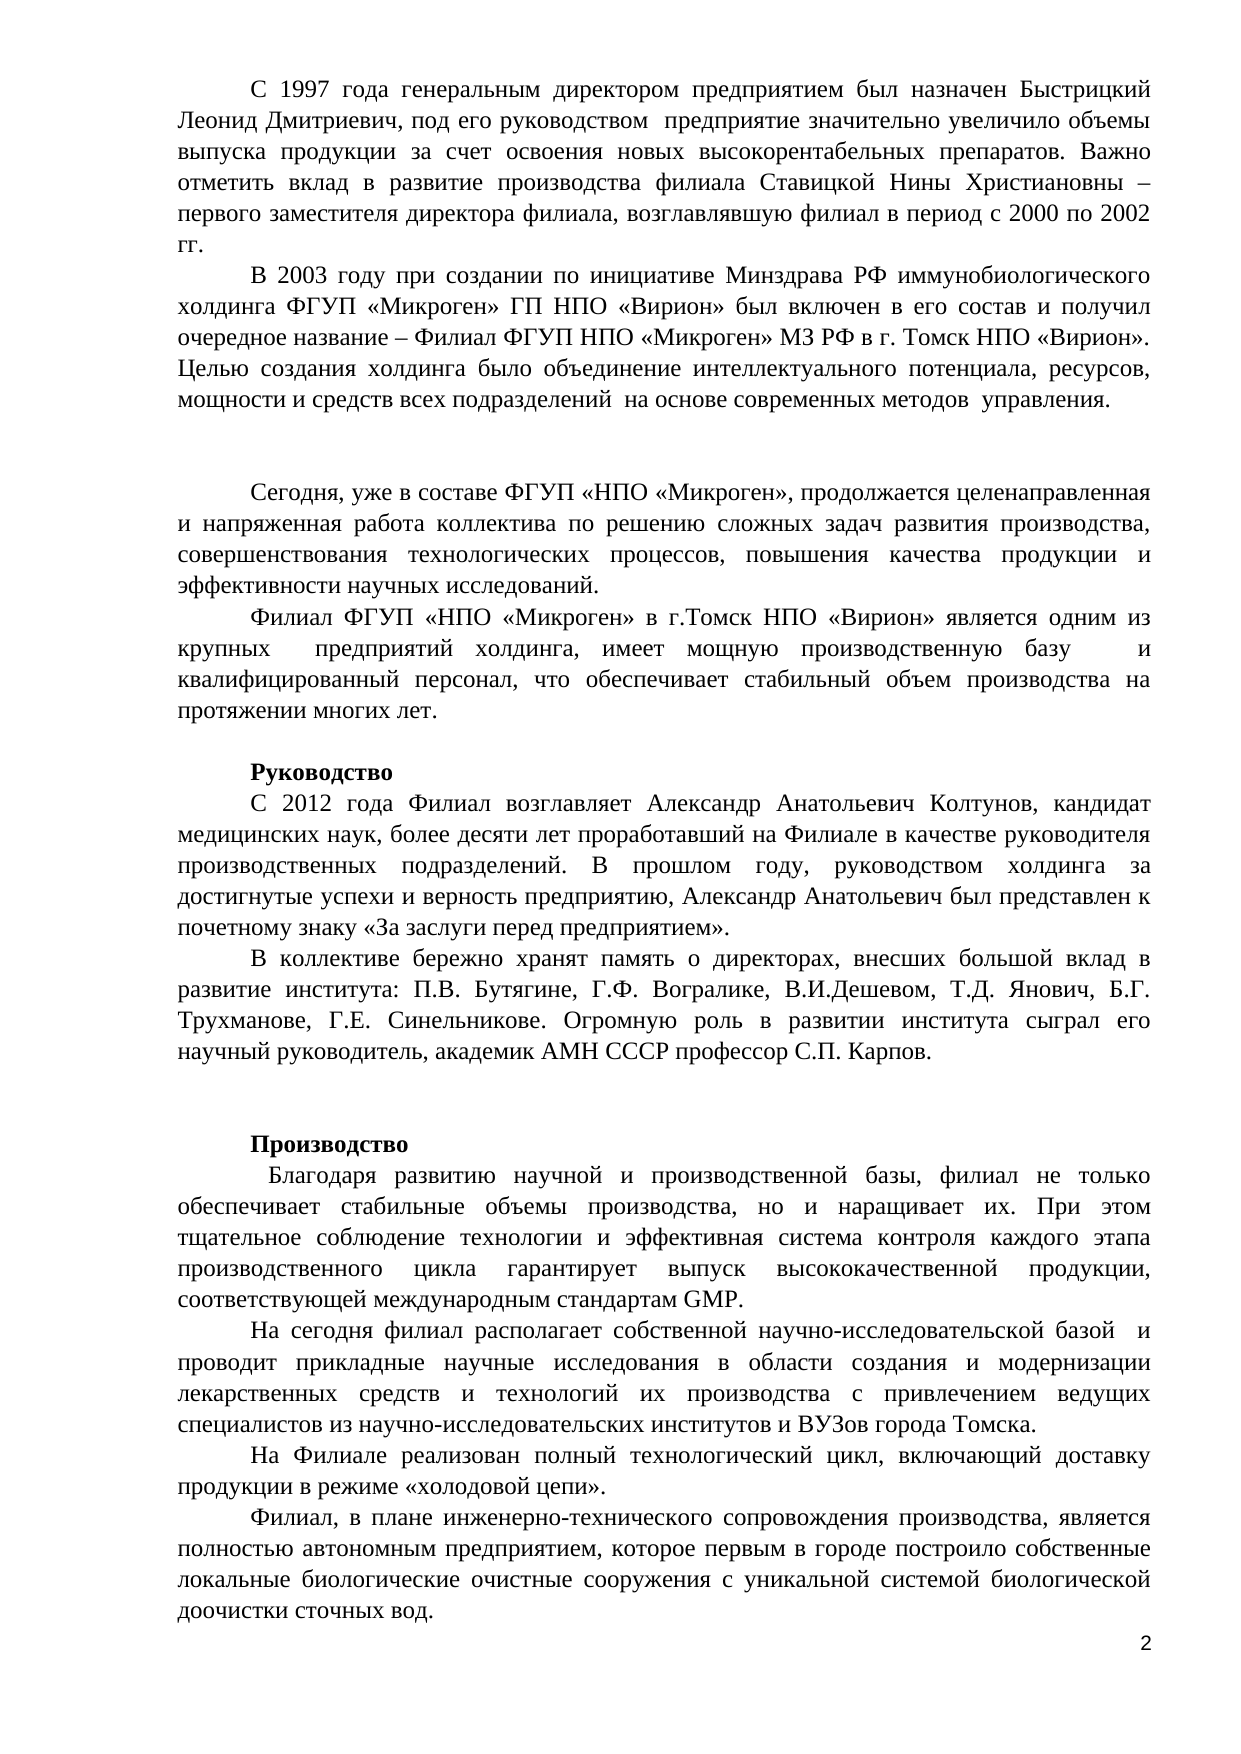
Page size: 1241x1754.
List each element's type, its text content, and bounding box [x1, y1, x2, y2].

text Сегодня, уже в составе ФГУП «НПО «Микроген», продолжается целенаправленная и напряженная работа коллектива по решению сложных задач развития производства, совершенствования технологических процессов, повышения качества продукции и эффективности научных исследований. [177, 477, 1152, 599]
text Руководство [177, 757, 1152, 786]
text В коллективе бережно хранят память о директорах, внесших большой вклад в развитие института: П.В. Бутягине, Г.Ф. Вогралике, В.И.Дешевом, Т.Д. Янович, Б.Г. Трухманове, Г.Е. Синельникове. Огромную роль в развитии института сыграл его научный руководитель, академик АМН СССР профессор С.П. Карпов. [177, 943, 1152, 1065]
text На сегодня филиал располагает собственной научно-исследовательской базой и проводит прикладные научные исследования в области создания и модернизации лекарственных средств и технологий их производства с привлечением ведущих специалистов из научно-исследовательских институтов и ВУЗов города Томска. [177, 1316, 1152, 1437]
text Филиал ФГУП «НПО «Микроген» в г.Томск НПО «Вирион» является одним из крупных предприятий холдинга, имеет мощную производственную базу и квалифицированный персонал, что обеспечивает стабильный объем производства на протяжении многих лет. [177, 602, 1152, 723]
text С 2012 года Филиал возглавляет Александр Анатольевич Колтунов, кандидат медицинских наук, более десяти лет проработавший на Филиале в качестве руководителя производственных подразделений. В прошлом году, руководством холдинга за достигнутые успехи и верность предприятию, Александр Анатольевич был представлен к почетному знаку «За заслуги перед предприятием». [177, 788, 1152, 941]
text Производство [177, 1129, 1152, 1158]
text В 2003 году при создании по инициативе Минздрава РФ иммунобиологического холдинга ФГУП «Микроген» ГП НПО «Вирион» был включен в его состав и получил очередное название – Филиал ФГУП НПО «Микроген» МЗ РФ в г. Томск НПО «Вирион». Целью создания холдинга было объединение интеллектуального потенциала, ресурсов, мощности и средств всех подразделений на основе современных методов управления. [177, 260, 1152, 413]
text Благодаря развитию научной и производственной базы, филиал не только обеспечивает стабильные объемы производства, но и наращивает их. При этом тщательное соблюдение технологии и эффективная система контроля каждого этапа производственного цикла гарантирует выпуск высококачественной продукции, соответствующей международным стандартам GMP. [177, 1160, 1152, 1313]
text С 1997 года генеральным директором предприятием был назначен Быстрицкий Леонид Дмитриевич, под его руководством предприятие значительно увеличило объемы выпуска продукции за счет освоения новых высокорентабельных препаратов. Важно отметить вклад в развитие производства филиала Ставицкой Нины Христиановны – первого заместителя директора филиала, возглавлявшую филиал в период с 2000 по 2002 гг. [177, 74, 1152, 258]
text Филиал, в плане инженерно-технического сопровождения производства, является полностью автономным предприятием, которое первым в городе построило собственные локальные биологические очистные сооружения с уникальной системой биологической доочистки сточных вод. [177, 1502, 1152, 1624]
text На Филиале реализован полный технологический цикл, включающий доставку продукции в режиме «холодовой цепи». [177, 1440, 1152, 1499]
